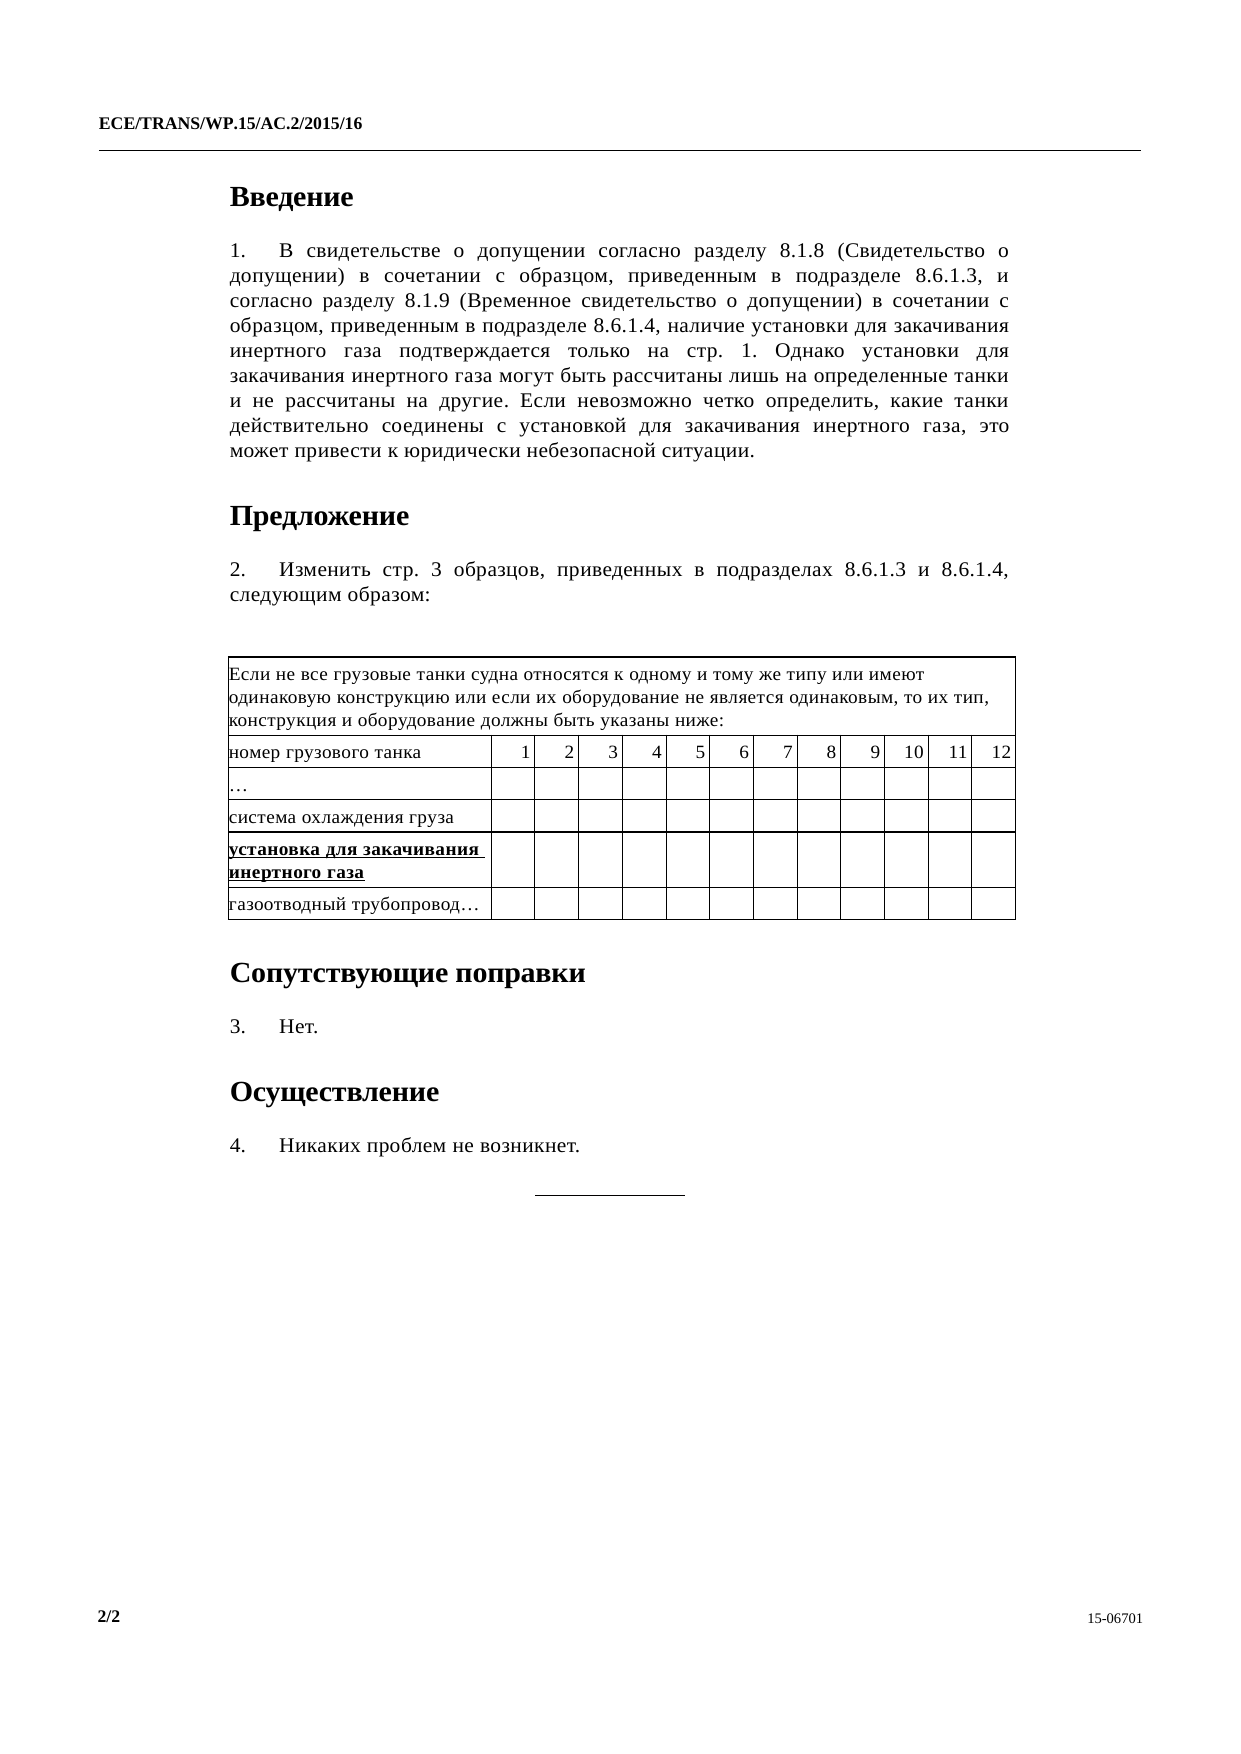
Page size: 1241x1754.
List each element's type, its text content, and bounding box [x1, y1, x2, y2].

table_cell [929, 888, 971, 919]
table_cell [492, 888, 534, 919]
table_cell [929, 800, 971, 831]
table_cell [492, 800, 534, 831]
text Осуществление [97, 1076, 1011, 1107]
table_cell [885, 800, 928, 831]
table_cell [841, 833, 884, 887]
table_cell [667, 768, 709, 799]
table_cell газоотводный трубопровод… [229, 888, 491, 919]
table_cell [754, 768, 797, 799]
text 3. Нет. [229, 1014, 1011, 1039]
table_cell 4 [623, 736, 666, 767]
text 1. В свидетельстве о допущении согласно разделу 8.1.8 (Свидетельство о допущении) в сочетании с образцом, приведенным в подразделе 8.6.1.3, и согласно разделу 8.1.9 (Временное свидетельство о допущении) в сочетании с образцом, приведенным в подразделе 8.6.1.4, наличие установки для закачивания инертного газа подтверждается только на стр. 1. Однако установки для закачивания инертного газа могут быть рассчитаны лишь на определенные танки и не рассчитаны на другие. Если невозможно четко определить, какие танки действительно соединены с установкой для закачивания инертного газа, это может привести к юридически небезопасной ситуации. [229, 238, 1011, 463]
table_cell [841, 768, 884, 799]
table_cell [885, 768, 928, 799]
table_cell [885, 833, 928, 887]
text Введение [97, 181, 1011, 213]
table_cell [535, 800, 578, 831]
table_cell 3 [579, 736, 622, 767]
text Сопутствующие поправки [97, 957, 1011, 989]
table_cell [579, 768, 622, 799]
table_cell [710, 888, 753, 919]
table_cell [710, 768, 753, 799]
text Предложение [97, 500, 1011, 531]
table_cell [754, 888, 797, 919]
table_cell [623, 833, 666, 887]
table_cell 2 [535, 736, 578, 767]
table_cell [535, 768, 578, 799]
table_cell 10 [885, 736, 928, 767]
table_cell [754, 800, 797, 831]
table_cell [972, 800, 1015, 831]
table_cell 1 [492, 736, 534, 767]
table_cell номер грузового танка [229, 736, 491, 767]
table_cell [579, 888, 622, 919]
table_cell [667, 800, 709, 831]
table_cell [579, 833, 622, 887]
table_header Если не все грузовые танки судна относятся к одному и тому же типу или имеют одинаковую конструкцию или если их оборудование не является одинаковым, то их тип, конструкция и оборудование должны быть указаны ниже: [229, 658, 1015, 734]
table_cell [798, 888, 840, 919]
table_cell 11 [929, 736, 971, 767]
table_cell [535, 833, 578, 887]
table_cell [754, 833, 797, 887]
table_cell система охлаждения груза [229, 800, 491, 831]
table_cell [623, 800, 666, 831]
table_cell 6 [710, 736, 753, 767]
table_cell [798, 800, 840, 831]
table_cell [492, 768, 534, 799]
table_cell [492, 833, 534, 887]
table_cell [929, 833, 971, 887]
table_cell … [229, 768, 491, 799]
table_cell [798, 833, 840, 887]
table_cell [929, 768, 971, 799]
table_cell [667, 888, 709, 919]
table_cell [623, 768, 666, 799]
table_cell [972, 768, 1015, 799]
table_cell [710, 833, 753, 887]
table_cell [798, 768, 840, 799]
table_cell [841, 888, 884, 919]
table_cell [579, 800, 622, 831]
table_cell 8 [798, 736, 840, 767]
table_cell 7 [754, 736, 797, 767]
table_cell 12 [972, 736, 1015, 767]
table_cell [972, 833, 1015, 887]
table_cell [623, 888, 666, 919]
table_cell [535, 888, 578, 919]
table_cell [972, 888, 1015, 919]
table_cell [667, 833, 709, 887]
table_cell [841, 800, 884, 831]
text 4. Никаких проблем не возникнет. [229, 1132, 1011, 1157]
text 2. Изменить стр. 3 образцов, приведенных в подразделах 8.6.1.3 и 8.6.1.4, следующим образом: [229, 556, 1011, 606]
table_cell [885, 888, 928, 919]
table_cell установка для закачивания инертного газа [229, 833, 491, 887]
table_cell [710, 800, 753, 831]
table_cell 9 [841, 736, 884, 767]
table_cell 5 [667, 736, 709, 767]
